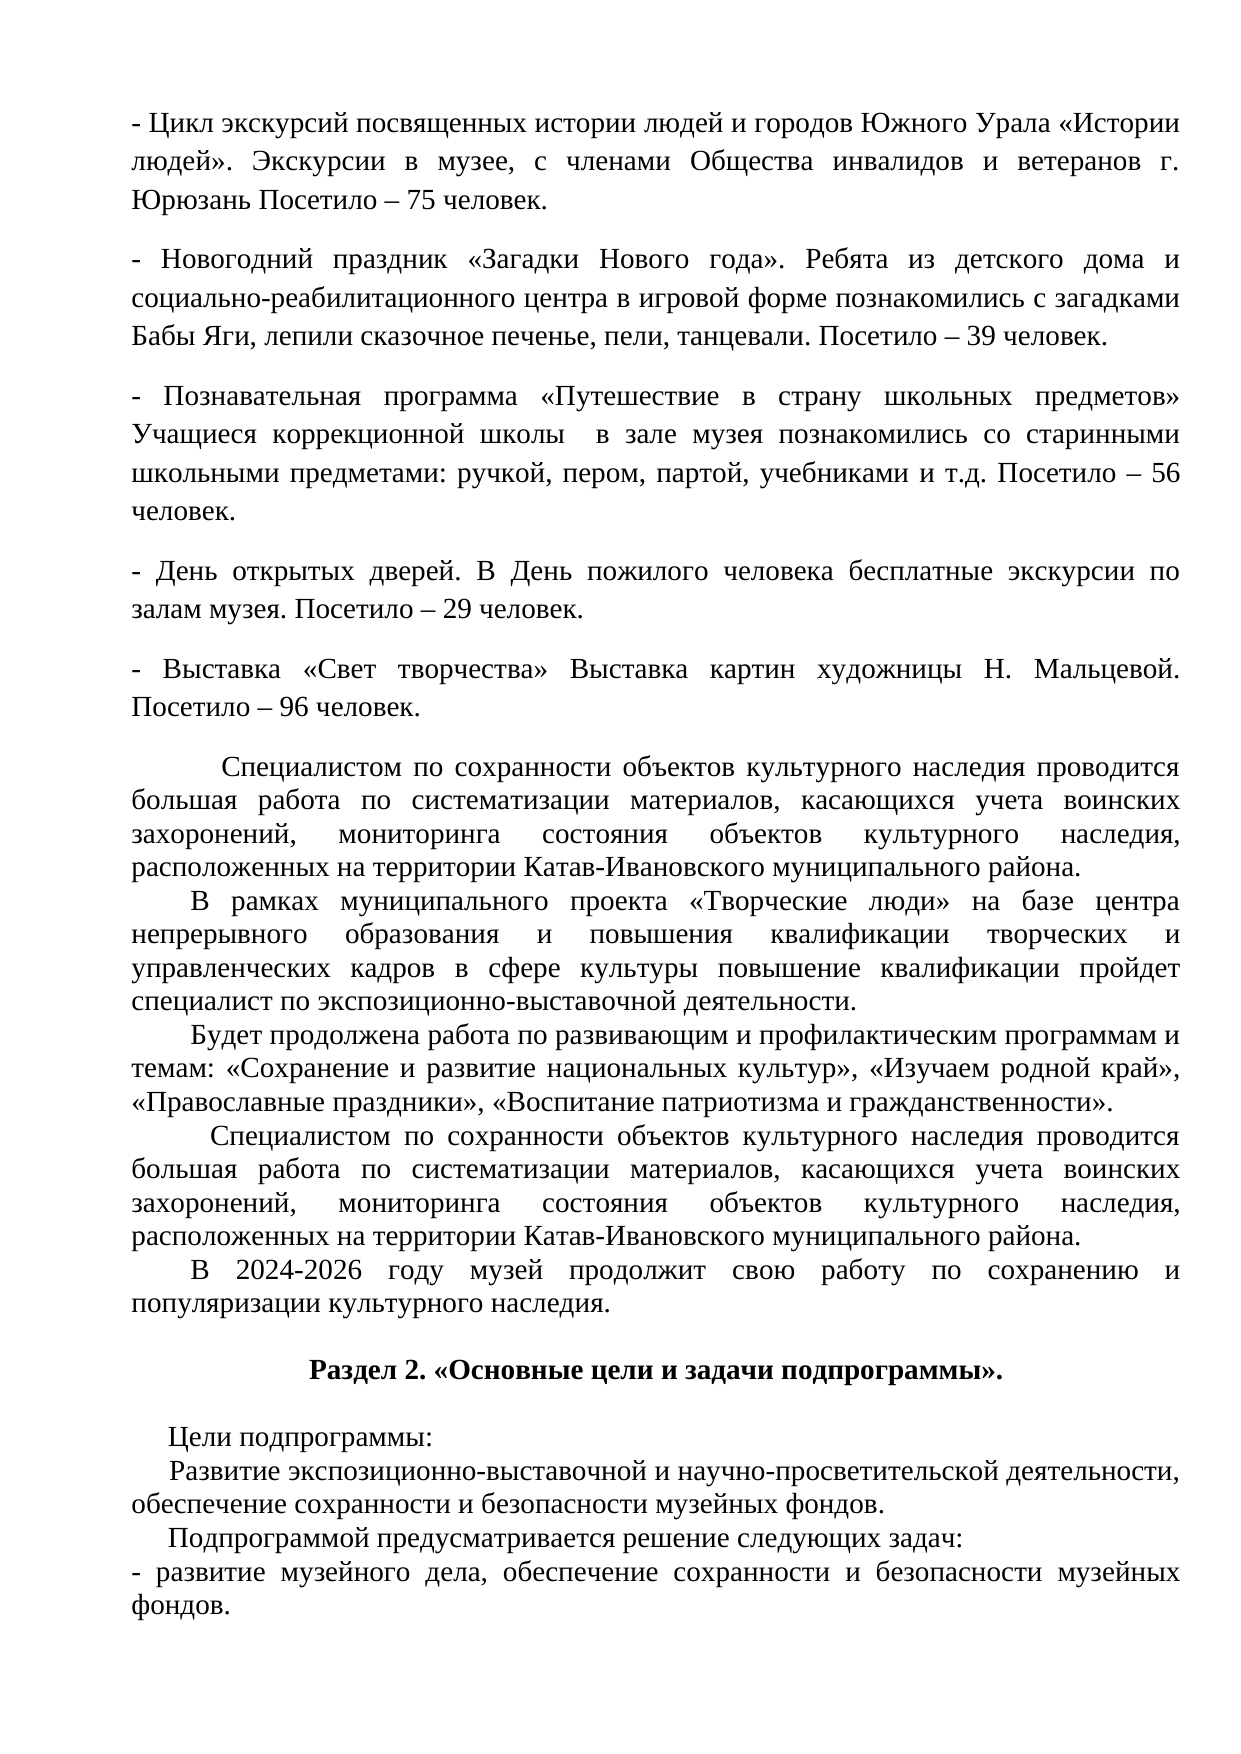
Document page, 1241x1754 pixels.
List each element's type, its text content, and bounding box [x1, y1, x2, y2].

text В рамках муниципального проекта «Творческие люди» на базе центра непрерывного образования и повышения квалификации творческих и управленческих кадров в сфере культуры повышение квалификации пройдет специалист по экспозиционно-выставочной деятельности. [131, 883, 1181, 1017]
text Развитие экспозиционно-выставочной и научно-просветительской деятельности, обеспечение сохранности и безопасности музейных фондов. [131, 1453, 1181, 1520]
text - Цикл экскурсий посвященных истории людей и городов Южного Урала «Истории людей». Экскурсии в музее, с членами Общества инвалидов и ветеранов г. Юрюзань Посетило – 75 человек. [131, 105, 1181, 216]
text - Новогодний праздник «Загадки Нового года». Ребята из детского дома и социально-реабилитационного центра в игровой форме познакомились с загадками Бабы Яги, лепили сказочное печенье, пели, танцевали. Посетило – 39 человек. [131, 241, 1181, 352]
text В 2024-2026 году музей продолжит свою работу по сохранению и популяризации культурного наследия. [131, 1252, 1181, 1319]
text - Познавательная программа «Путешествие в страну школьных предметов» Учащиеся коррекционной школы в зале музея познакомились со старинными школьными предметами: ручкой, пером, партой, учебниками и т.д. Посетило – 56 человек. [131, 378, 1181, 527]
text Будет продолжена работа по развивающим и профилактическим программам и темам: «Сохранение и развитие национальных культур», «Изучаем родной край», «Православные праздники», «Воспитание патриотизма и гражданственности». [131, 1017, 1181, 1118]
text Специалистом по сохранности объектов культурного наследия проводится большая работа по систематизации материалов, касающихся учета воинских захоронений, мониторинга состояния объектов культурного наследия, расположенных на территории Катав-Ивановского муниципального района. [131, 1118, 1181, 1252]
text - День открытых дверей. В День пожилого человека бесплатные экскурсии по залам музея. Посетило – 29 человек. [131, 553, 1181, 625]
text Раздел 2. «Основные цели и задачи подпрограммы». [131, 1352, 1181, 1386]
text - развитие музейного дела, обеспечение сохранности и безопасности музейных фондов. [131, 1554, 1181, 1621]
text Цели подпрограммы: [131, 1419, 1181, 1453]
text - Выставка «Свет творчества» Выставка картин художницы Н. Мальцевой. Посетило – 96 человек. [131, 651, 1181, 723]
text Специалистом по сохранности объектов культурного наследия проводится большая работа по систематизации материалов, касающихся учета воинских захоронений, мониторинга состояния объектов культурного наследия, расположенных на территории Катав-Ивановского муниципального района. [131, 749, 1181, 883]
text Подпрограммой предусматривается решение следующих задач: [131, 1520, 1181, 1554]
